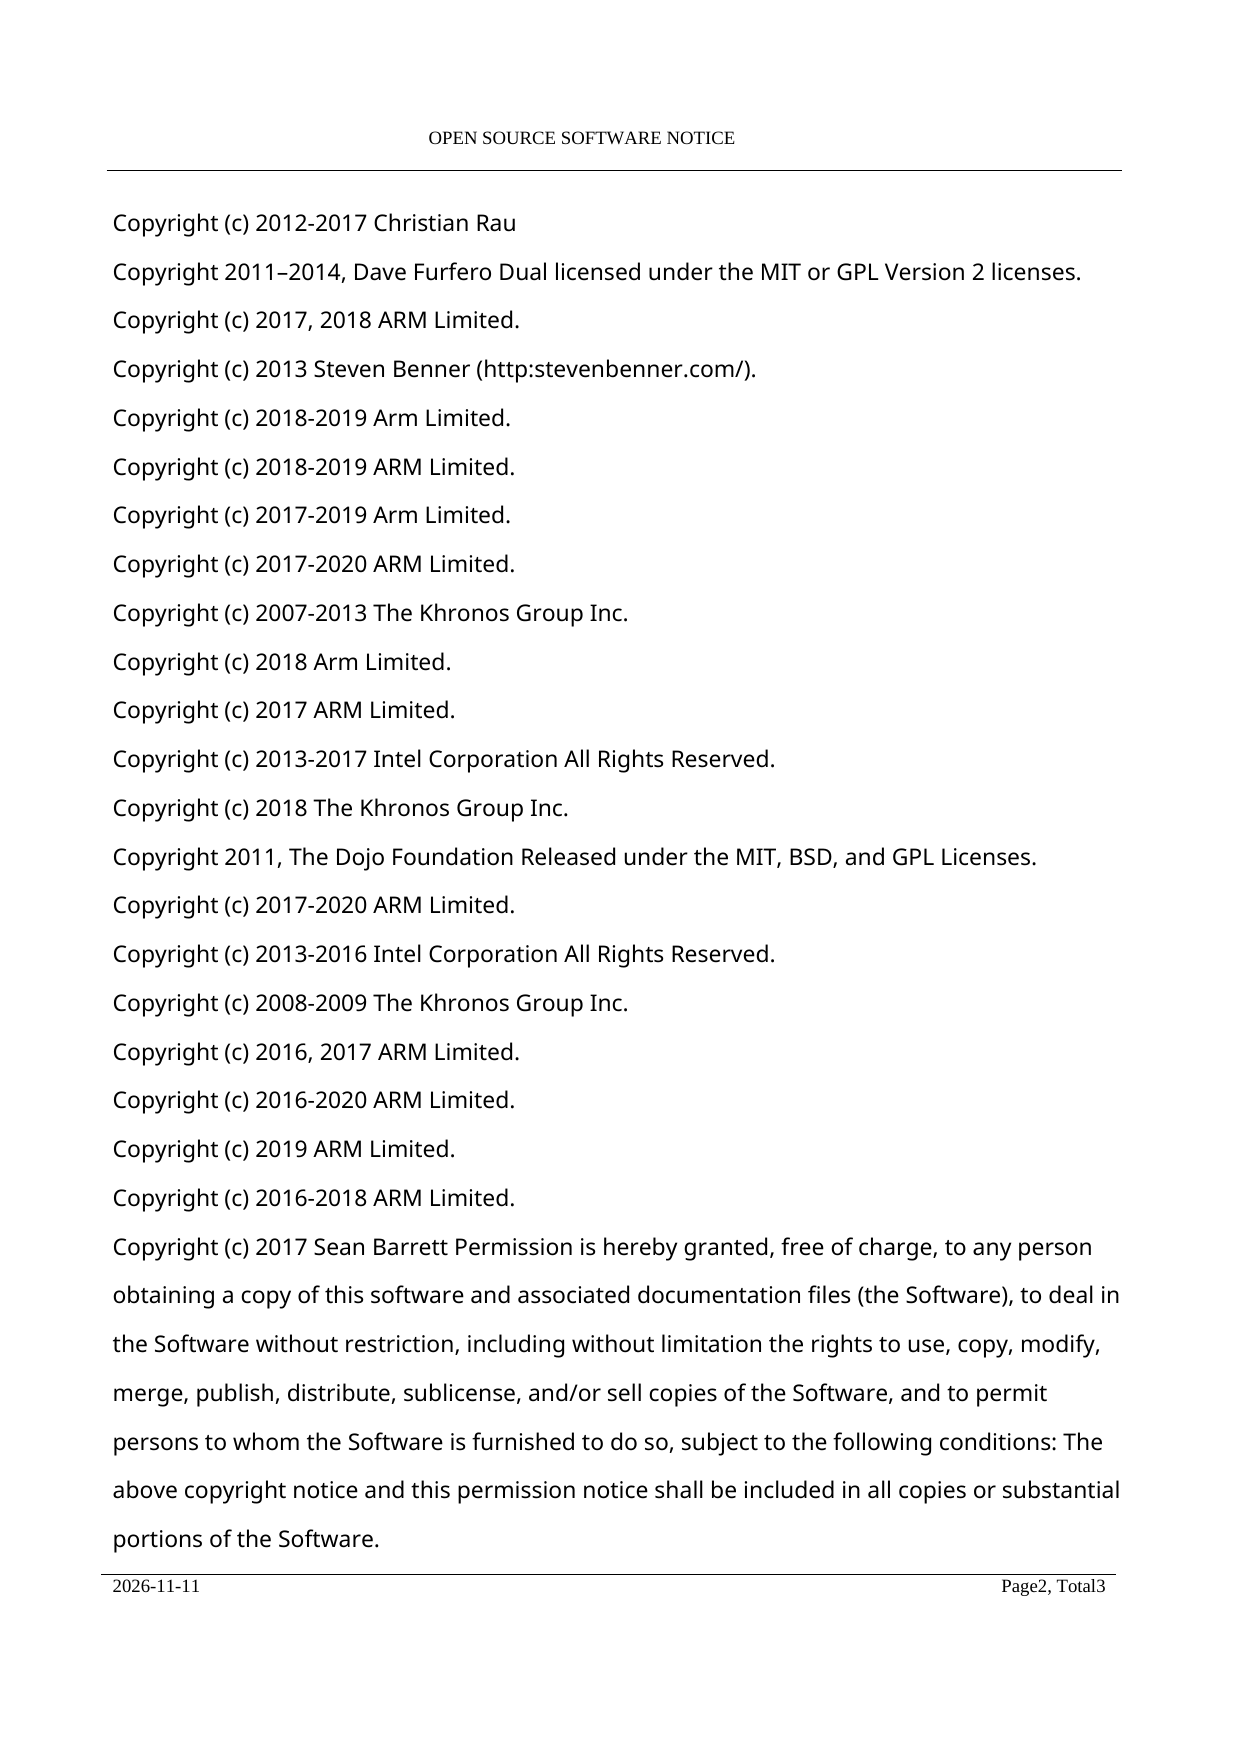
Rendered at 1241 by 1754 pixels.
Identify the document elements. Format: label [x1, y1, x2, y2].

text [112, 206, 1128, 1555]
